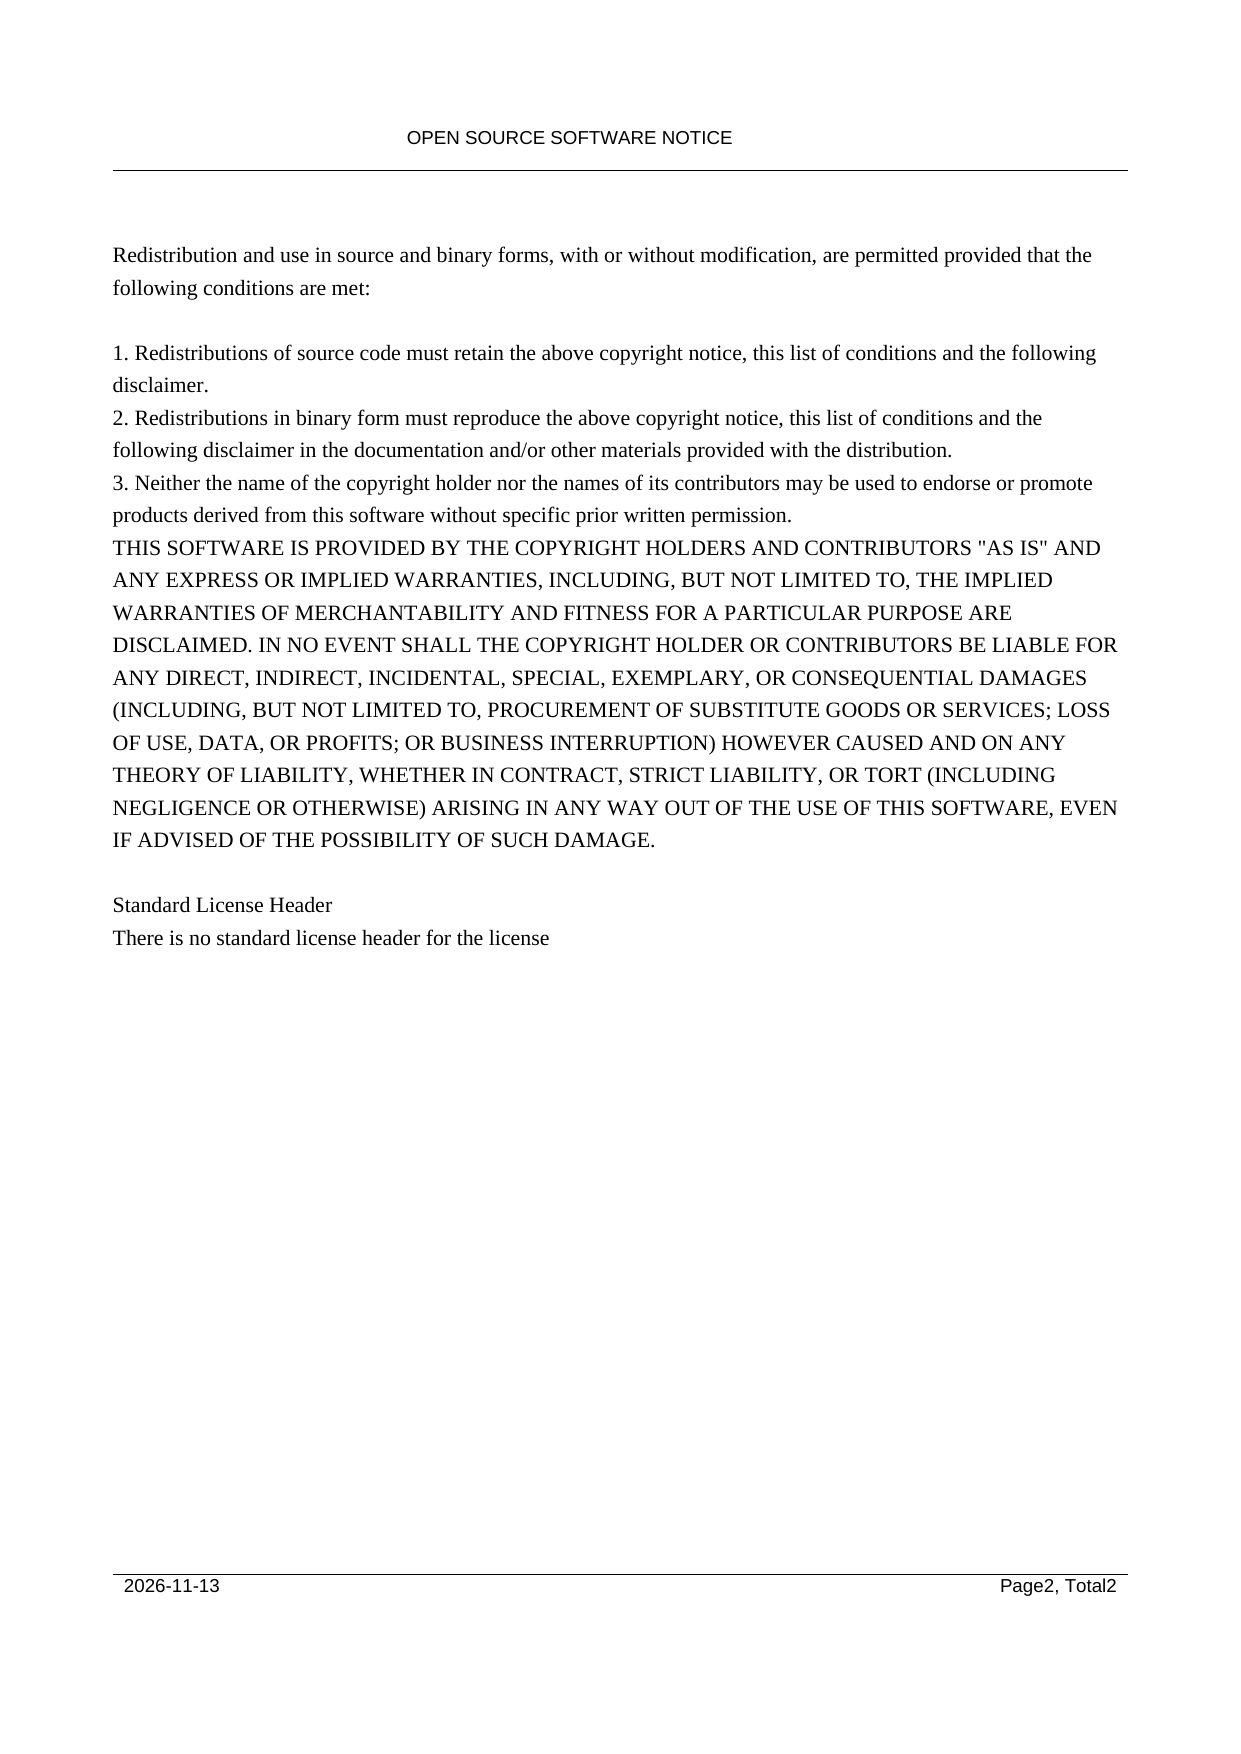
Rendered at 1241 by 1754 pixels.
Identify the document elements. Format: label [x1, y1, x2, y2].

text [112, 206, 1128, 954]
